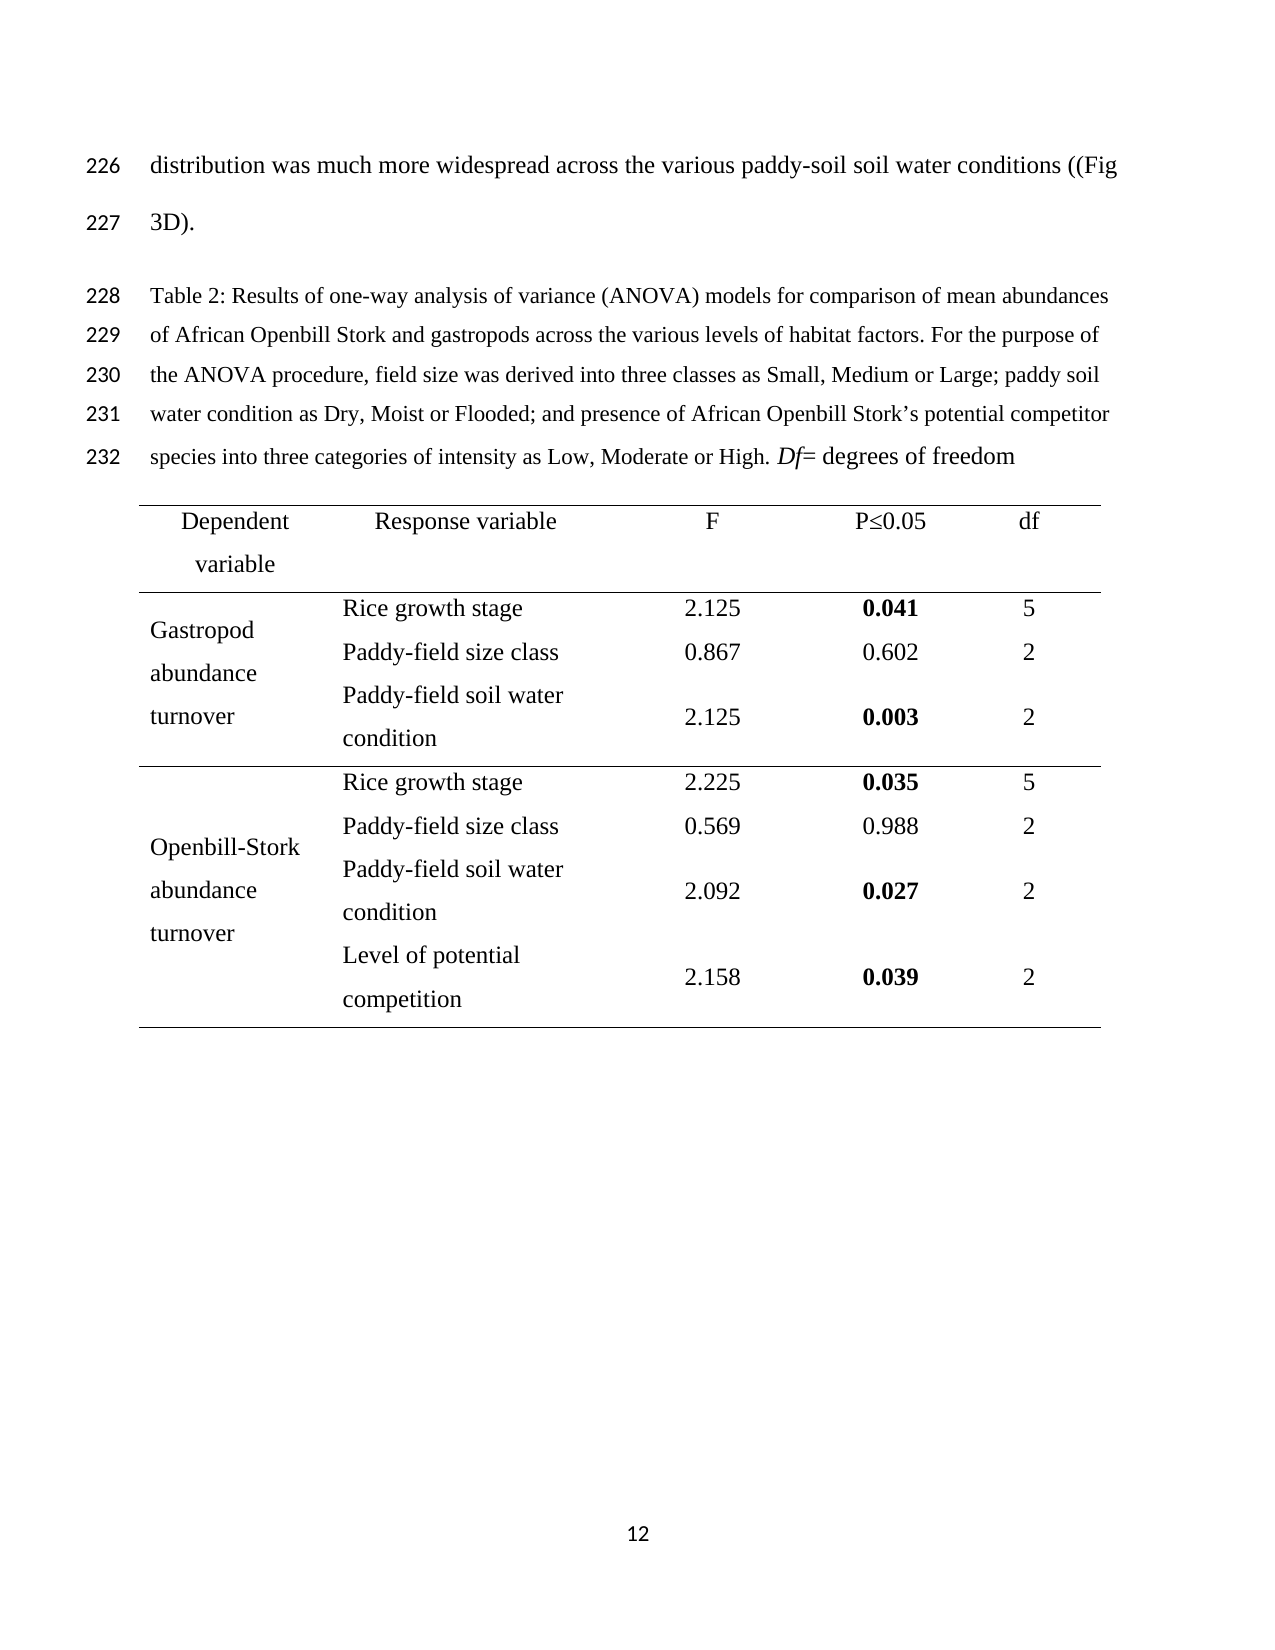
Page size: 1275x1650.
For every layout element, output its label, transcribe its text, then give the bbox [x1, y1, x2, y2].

table_header P≤0.05 [825, 506, 956, 592]
table_cell 0.988 [825, 810, 956, 854]
table_cell 0.041 [825, 593, 956, 636]
table_cell 0.027 [825, 854, 956, 941]
table_cell Rice growth stage [331, 593, 600, 636]
table_header F [600, 506, 825, 592]
table_cell Paddy-field soil water condition [331, 680, 600, 766]
text Table 2: Results of one-way analysis of variance (ANOVA) models for comparison of mean abundances of African Openbill Stork and gastropods across the various levels of habitat factors. For the purpose of the ANOVA procedure, field size was derived into three classes as Small, Medium or Large; paddy soil water condition as Dry, Moist or Flooded; and presence of African Openbill Stork’s potential competitor species into three categories of intensity as Low, Moderate or High. Df= degrees of freedom [150, 282, 1125, 469]
table_cell Level of potential competition [331, 941, 600, 1027]
table_cell 0.569 [600, 810, 825, 854]
table_cell 2 [956, 941, 1101, 1027]
table_cell Paddy-field size class [331, 810, 600, 854]
table_cell Openbill-Stork abundance turnover [139, 767, 331, 1027]
table_cell 0.035 [825, 767, 956, 810]
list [150, 150, 1125, 236]
table_cell Paddy-field soil water condition [331, 854, 600, 941]
table_cell 5 [956, 767, 1101, 810]
table_cell 2 [956, 810, 1101, 854]
table_cell 5 [956, 593, 1101, 636]
table_header Response variable [331, 506, 600, 592]
table_cell 0.039 [825, 941, 956, 1027]
table_cell 2 [956, 636, 1101, 680]
table_cell Gastropod abundance turnover [139, 593, 331, 766]
table_cell 2.225 [600, 767, 825, 810]
table_cell Paddy-field size class [331, 636, 600, 680]
table_cell 0.602 [825, 636, 956, 680]
table_cell Rice growth stage [331, 767, 600, 810]
table_cell 2 [956, 854, 1101, 941]
table_header df [956, 506, 1101, 592]
table_cell 0.003 [825, 680, 956, 766]
table_cell 2.158 [600, 941, 825, 1027]
table_cell 2.125 [600, 680, 825, 766]
table_cell 0.867 [600, 636, 825, 680]
table_cell 2.092 [600, 854, 825, 941]
table_cell 2.125 [600, 593, 825, 636]
table_cell 2 [956, 680, 1101, 766]
table_header Dependent variable [139, 506, 331, 592]
